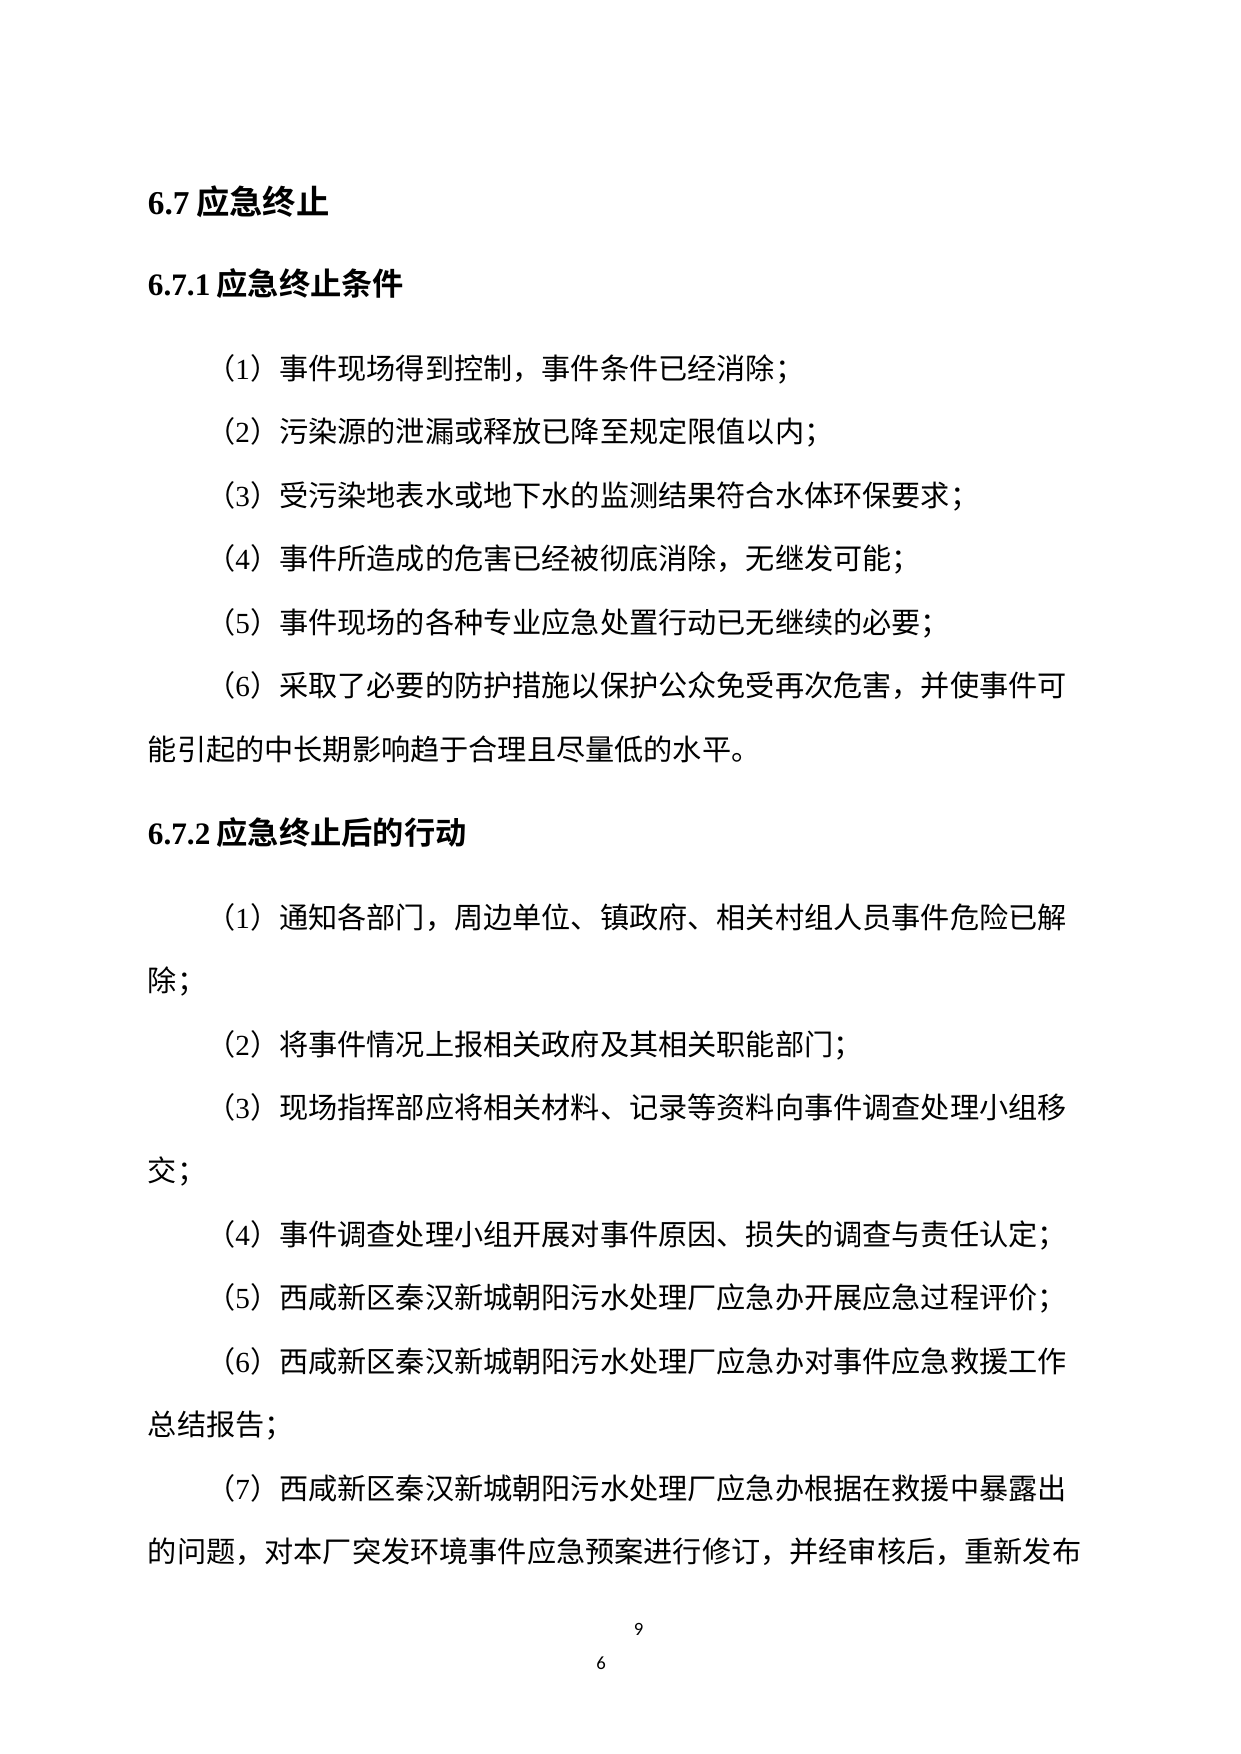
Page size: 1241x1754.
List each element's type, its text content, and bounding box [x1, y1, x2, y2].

text （3）受污染地表水或地下水的监测结果符合水体环保要求； [148, 472, 1093, 515]
text （6）西咸新区秦汉新城朝阳污水处理厂应急办对事件应急救援工作总结报告； [148, 1338, 1093, 1444]
text （5）西咸新区秦汉新城朝阳污水处理厂应急办开展应急过程评价； [148, 1275, 1093, 1317]
text （4）事件所造成的危害已经被彻底消除，无继发可能； [148, 536, 1093, 578]
subtitle 6.7.2应急终止后的行动 [148, 789, 1093, 872]
text （5）事件现场的各种专业应急处置行动已无继续的必要； [148, 599, 1093, 642]
text （4）事件调查处理小组开展对事件原因、损失的调查与责任认定； [148, 1211, 1093, 1254]
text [148, 1465, 1093, 1571]
text （1）事件现场得到控制，事件条件已经消除； [148, 346, 1093, 388]
subtitle 6.7应急终止 [148, 159, 1093, 241]
text （2）污染源的泄漏或释放已降至规定限值以内； [148, 409, 1093, 451]
text （3）现场指挥部应将相关材料、记录等资料向事件调查处理小组移交； [148, 1084, 1093, 1190]
text （2）将事件情况上报相关政府及其相关职能部门； [148, 1021, 1093, 1063]
text （1）通知各部门，周边单位、镇政府、相关村组人员事件危险已解除； [148, 894, 1093, 1000]
subtitle 6.7.1应急终止条件 [148, 241, 1093, 323]
text （6）采取了必要的防护措施以保护公众免受再次危害，并使事件可能引起的中长期影响趋于合理且尽量低的水平。 [148, 663, 1093, 768]
